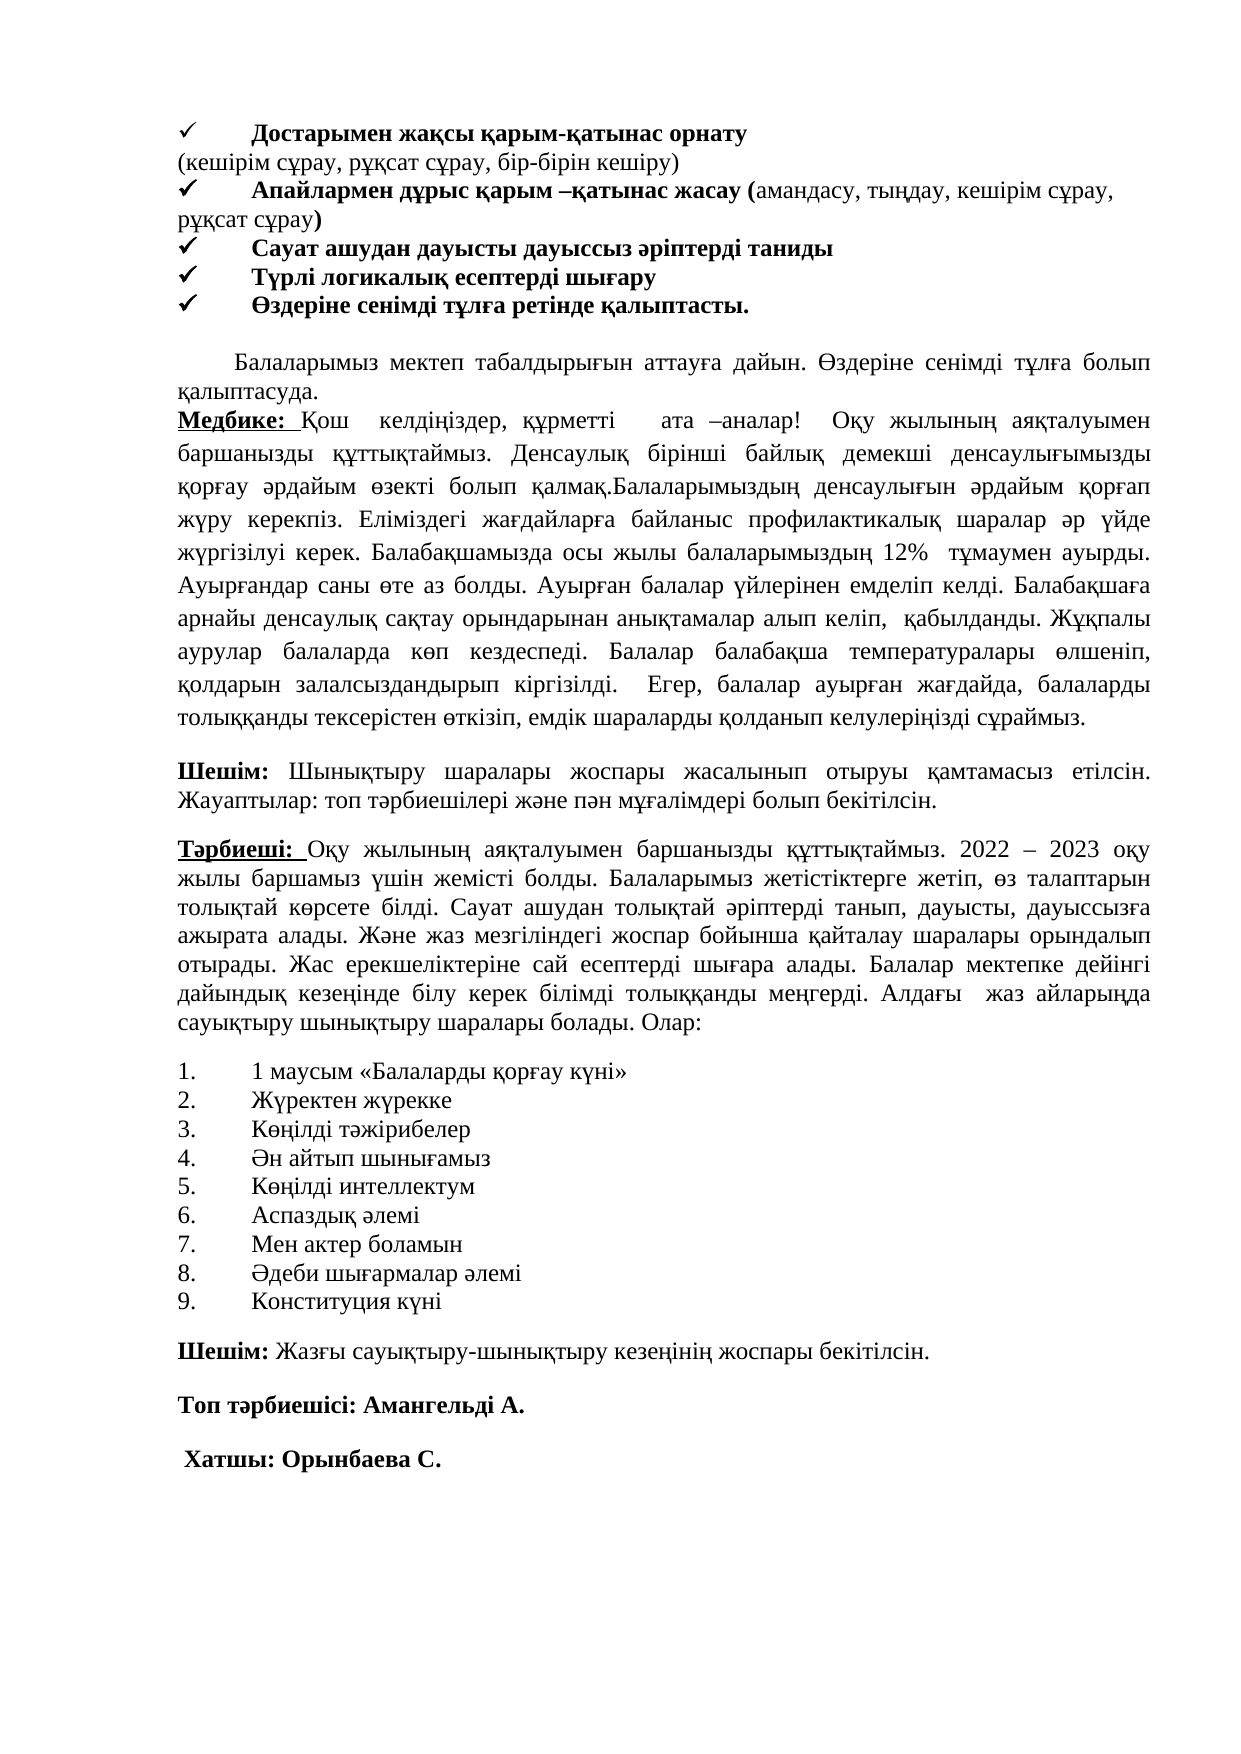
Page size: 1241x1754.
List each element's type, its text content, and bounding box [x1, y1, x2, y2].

list Әдеби шығармалар әлемі [177, 1258, 1152, 1286]
list Конституция күні [177, 1286, 1152, 1315]
list Мен актер боламын [177, 1229, 1152, 1258]
text Балаларымыз мектеп табалдырығын аттауға дайын. Өздеріне сенімді тұлға болып қалыптасуда. [177, 347, 1152, 405]
list Аспаздық әлемі [177, 1200, 1152, 1229]
list Өздеріне сенімді тұлға ретінде қалыптасты. [177, 291, 1152, 319]
list Ән айтып шынығамыз [177, 1143, 1152, 1171]
list Апайлармен дұрыс қарым –қатынас жасау (амандасу, тыңдау, кешірім сұрау, рұқсат сұрау) [177, 176, 1152, 233]
text Шешім: Шынықтыру шаралары жоспары жасалынып отыруы қамтамасыз етілсін. Жауаптылар: топ тәрбиешілері және пән мұғалімдері болып бекітілсін. [177, 756, 1152, 813]
list Достарымен жақсы қарым-қатынас орнату (кешірім сұрау, рұқсат сұрау, бір-бірін кешіру) [177, 118, 1152, 176]
text Топ тәрбиешісі: Амангельді А. [177, 1390, 1152, 1418]
list Жүректен жүрекке [177, 1085, 1152, 1114]
text Медбике: Қош келдіңіздер, құрметті ата –аналар! Оқу жылының аяқталуымен баршанызды құттықтаймыз. Денсаулық бірінші байлық демекші денсаулығымызды қорғау әрдайым өзекті болып қалмақ.Балаларымыздың денсаулығын әрдайым қорғап жүру керекпіз. Еліміздегі жағдайларға байланыс профилактикалық шаралар әр үйде жүргізілуі керек. Балабақшамызда осы жылы балаларымыздың 12% тұмаумен ауырды. Ауырғандар саны өте аз болды. Ауырған балалар үйлерінен емделіп келді. Балабақшаға арнайы денсаулық сақтау орындарынан анықтамалар алып келіп, қабылданды. Жұқпалы аурулар балаларда көп кездеспеді. Балалар балабақша температуралары өлшеніп, қолдарын залалсыздандырып кіргізілді. Егер, балалар ауырған жағдайда, балаларды толыққанды тексерістен өткізіп, емдік шараларды қолданып келулеріңізді сұраймыз. [177, 405, 1152, 731]
text Хатшы: Орынбаева С. [177, 1444, 1152, 1472]
list Түрлі логикалық есептерді шығару [177, 262, 1152, 291]
list Көңілді тәжірибелер [177, 1114, 1152, 1143]
list 1 маусым «Балаларды қорғау күні» [177, 1056, 1152, 1085]
text Шешім: Жазғы сауықтыру-шынықтыру кезеңінің жоспары бекітілсін. [177, 1336, 1152, 1365]
text Тәрбиеші: Оқу жылының аяқталуымен баршанызды құттықтаймыз. 2022 – 2023 оқу жылы баршамыз үшін жемісті болды. Балаларымыз жетістіктерге жетіп, өз талаптарын толықтай көрсете білді. Сауат ашудан толықтай әріптерді танып, дауысты, дауыссызға ажырата алады. Және жаз мезгіліндегі жоспар бойынша қайталау шаралары орындалып отырады. Жас ерекшеліктеріне сай есептерді шығара алады. Балалар мектепке дейінгі дайындық кезеңінде білу керек білімді толыққанды меңгерді. Алдағы жаз айларыңда сауықтыру шынықтыру шаралары болады. Олар: [177, 834, 1152, 1036]
list Сауат ашудан дауысты дауыссыз әріптерді таниды [177, 233, 1152, 262]
list Көңілді интеллектум [177, 1171, 1152, 1200]
